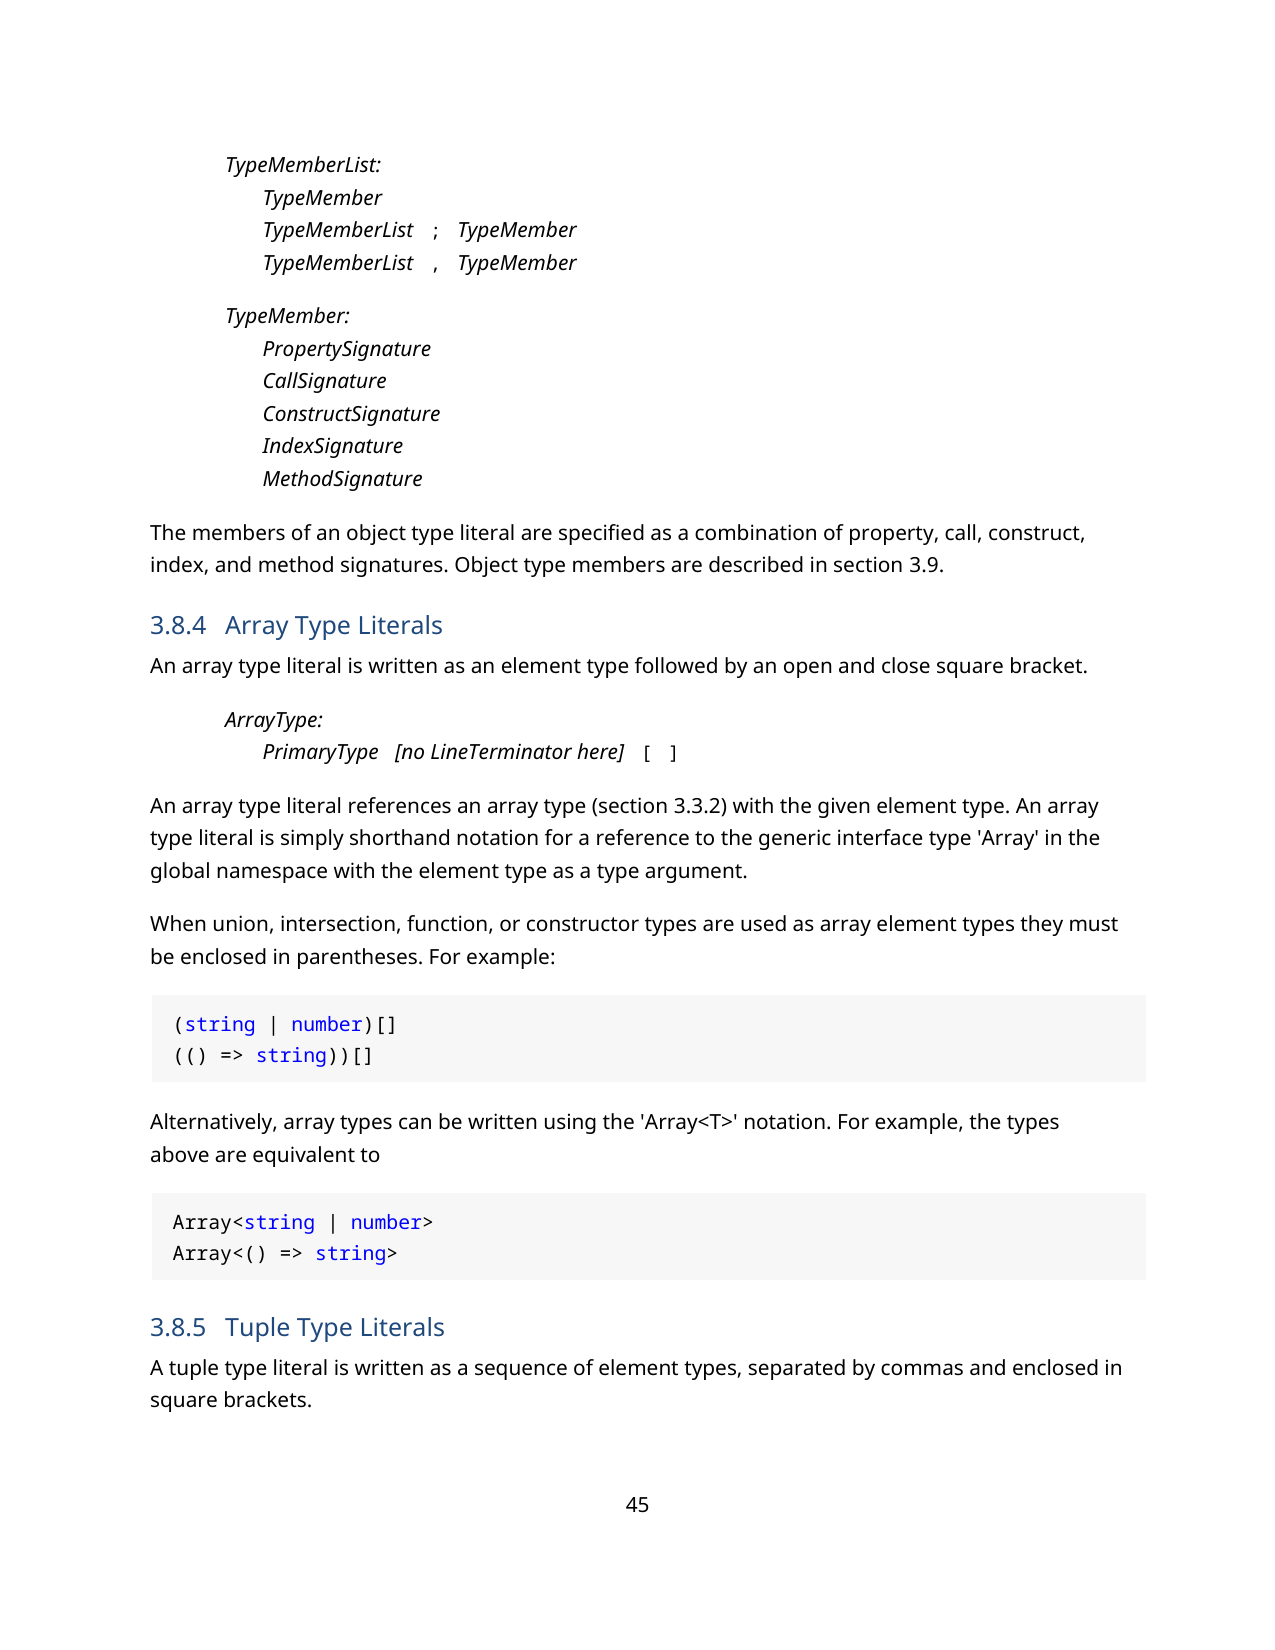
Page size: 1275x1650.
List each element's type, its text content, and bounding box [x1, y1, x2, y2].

text When union, intersection, function, or constructor types are used as array element types they must be enclosed in parentheses. For example: [150, 909, 1125, 970]
text An array type literal references an array type (section 3.3.2) with the given element type. An array type literal is simply shorthand notation for a reference to the generic interface type 'Array' in the global namespace with the element type as a type argument. [150, 791, 1125, 884]
text A tuple type literal is written as a sequence of element types, separated by commas and enclosed in square brackets. [150, 1353, 1125, 1414]
subtitle Tuple Type Literals [150, 1309, 1125, 1343]
text Alternatively, array types can be written using the 'Array<T>' notation. For example, the types above are equivalent to [150, 1107, 1125, 1168]
text TypeMember: PropertySignature CallSignature ConstructSignature IndexSignature MethodSignature [225, 301, 1125, 493]
text (string | number)[] (() => string))[] [164, 1008, 1133, 1070]
text ArrayType: PrimaryType [no LineTerminator here] [ ] [225, 705, 1125, 766]
subtitle Array Type Literals [150, 608, 1125, 642]
text The members of an object type literal are specified as a combination of property, call, construct, index, and method signatures. Object type members are described in section 3.9. [150, 518, 1125, 579]
text Array<string | number> Array<() => string> [164, 1206, 1133, 1268]
text TypeMemberList: TypeMember TypeMemberList ; TypeMember TypeMemberList , TypeMember [225, 150, 1125, 276]
text An array type literal is written as an element type followed by an open and close square bracket. [150, 651, 1125, 680]
